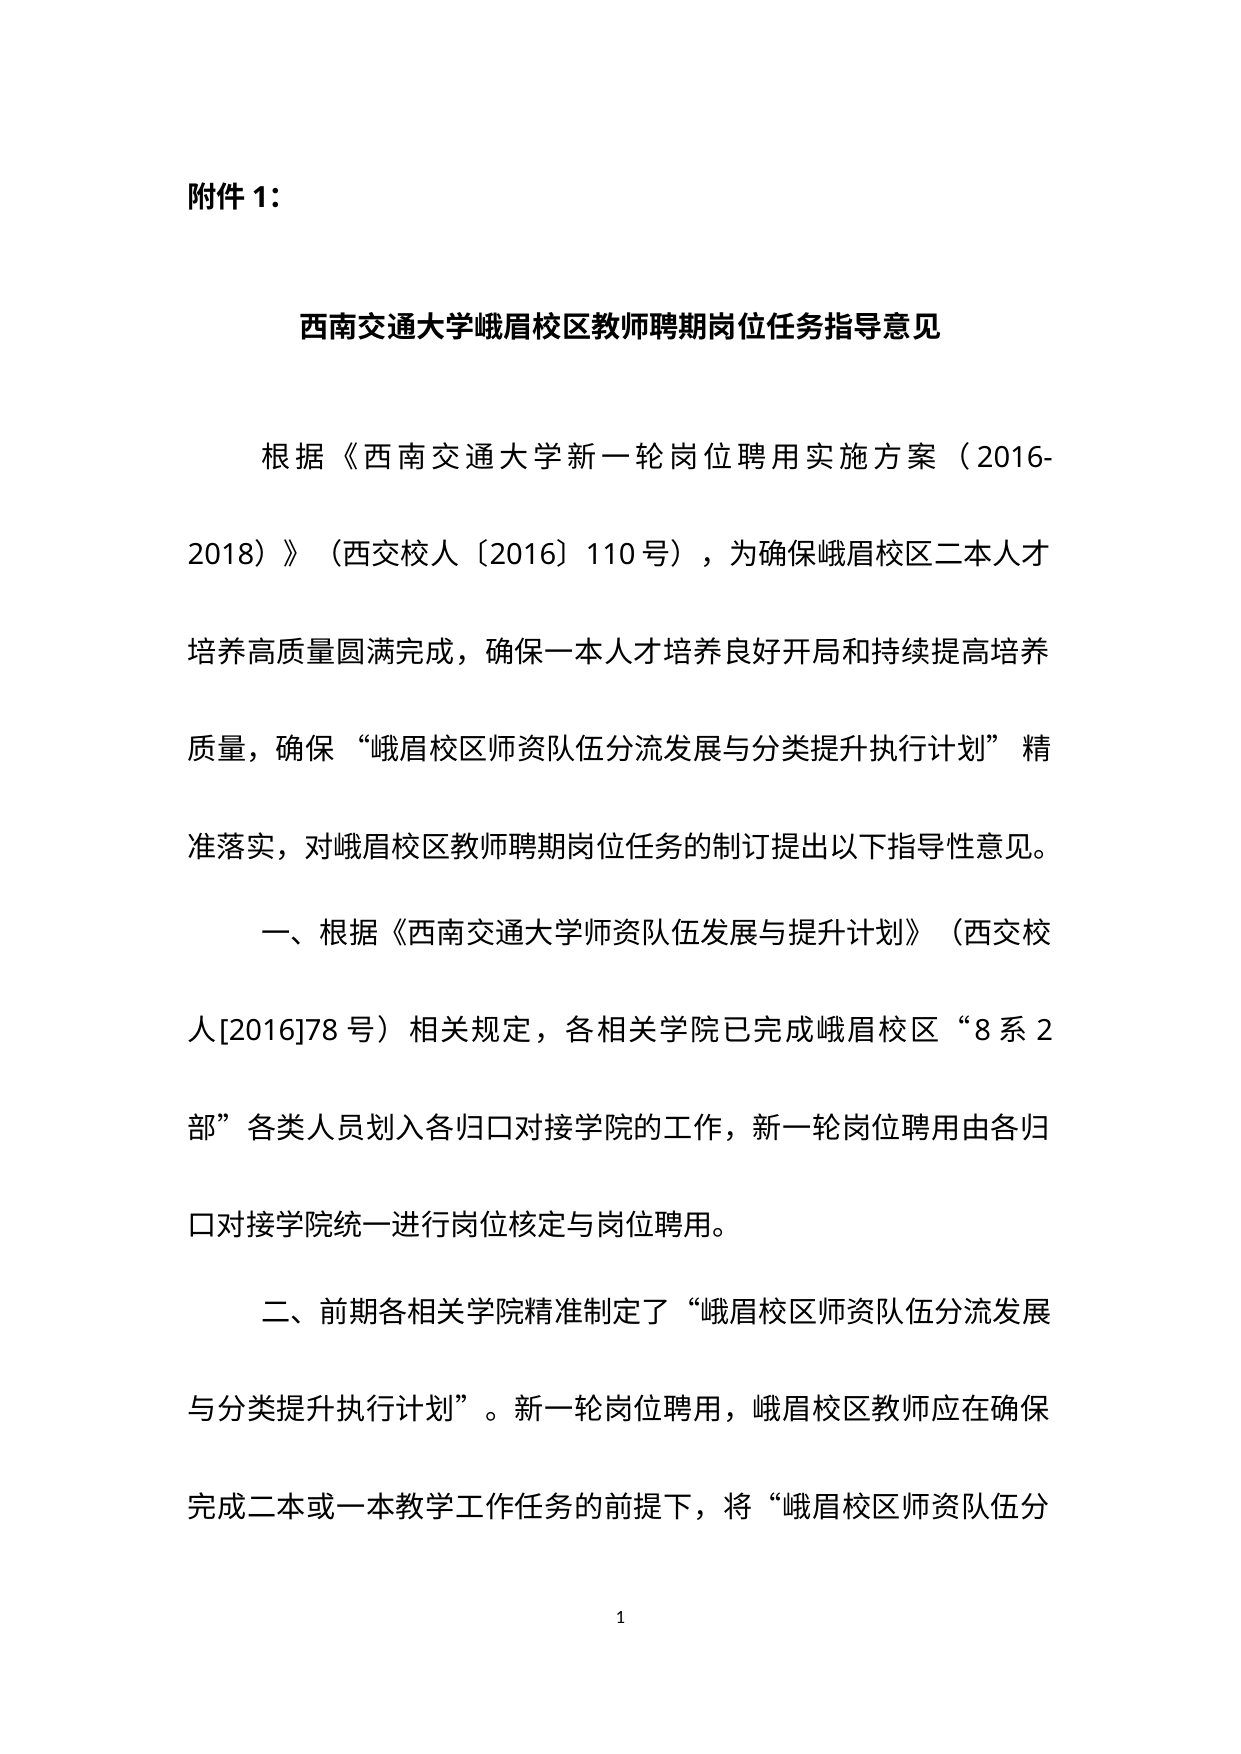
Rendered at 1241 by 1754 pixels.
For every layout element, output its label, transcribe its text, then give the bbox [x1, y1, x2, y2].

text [187, 1277, 1053, 1537]
text 西南交通大学峨眉校区教师聘期岗位任务指导意见 [187, 292, 1053, 357]
text 附件1： [187, 162, 1053, 227]
text 一、根据《西南交通大学师资队伍发展与提升计划》（西交校人[2016]78号）相关规定，各相关学院已完成峨眉校区“8系2部”各类人员划入各归口对接学院的工作，新一轮岗位聘用由各归口对接学院统一进行岗位核定与岗位聘用。 [187, 898, 1053, 1256]
text 根据《西南交通大学新一轮岗位聘用实施方案（2016-2018）》（西交校人〔2016〕110号），为确保峨眉校区二本人才培养高质量圆满完成，确保一本人才培养良好开局和持续提高培养质量，确保 “峨眉校区师资队伍分流发展与分类提升执行计划” 精准落实，对峨眉校区教师聘期岗位任务的制订提出以下指导性意见。 [187, 422, 1053, 877]
